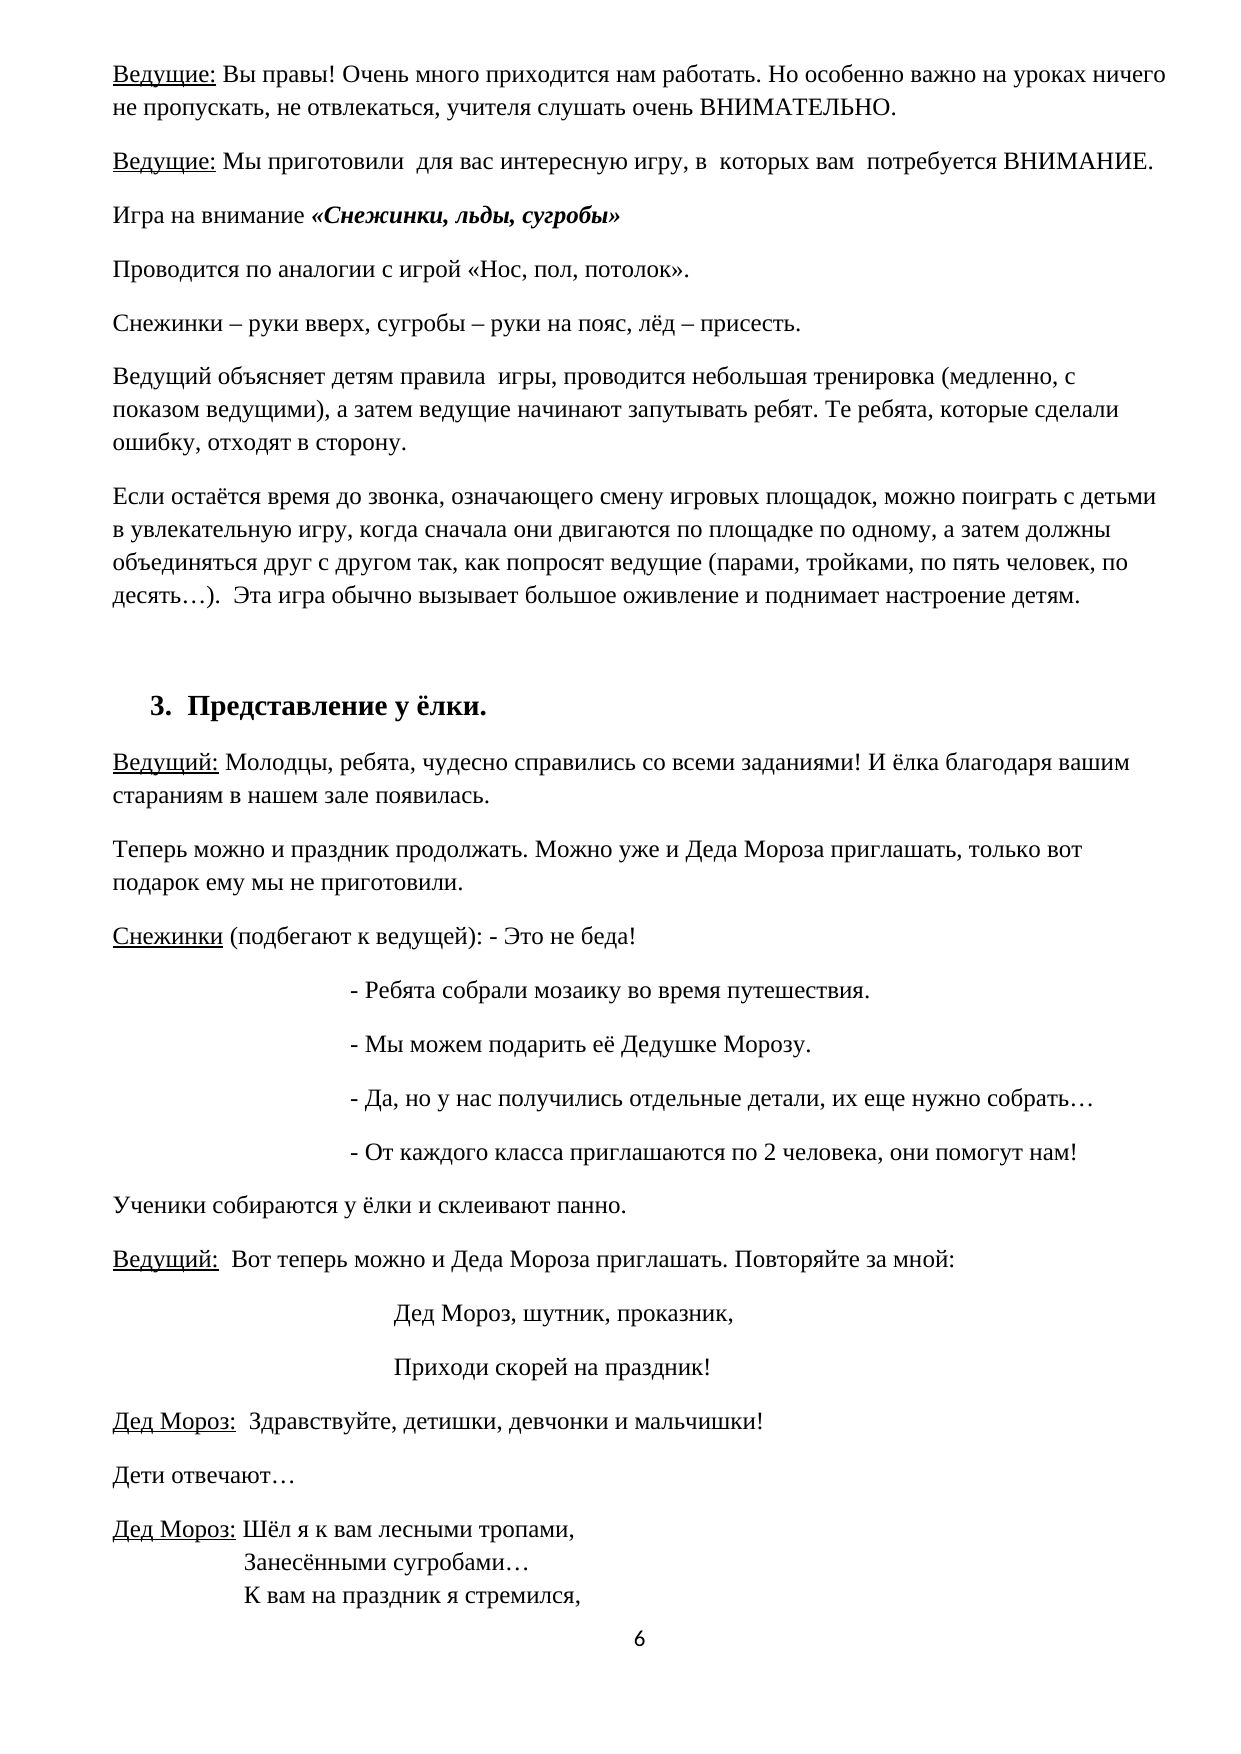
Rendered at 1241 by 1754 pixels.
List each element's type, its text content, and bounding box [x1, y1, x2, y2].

text Игра на внимание «Снежинки, льды, сугробы» [112, 200, 1167, 229]
text Дед Мороз, шутник, проказник, [112, 1298, 1167, 1327]
text Ведущие: Вы правы! Очень много приходится нам работать. Но особенно важно на уроках ничего не пропускать, не отвлекаться, учителя слушать очень ВНИМАТЕЛЬНО. [112, 59, 1167, 121]
text Ведущий: Вот теперь можно и Деда Мороза приглашать. Повторяйте за мной: [112, 1244, 1167, 1273]
text Снежинки (подбегают к ведущей): - Это не беда! [112, 921, 1167, 950]
text Ведущий объясняет детям правила игры, проводится небольшая тренировка (медленно, с показом ведущими), а затем ведущие начинают запутывать ребят. Те ребята, которые сделали ошибку, отходят в сторону. [112, 361, 1167, 456]
text Снежинки – руки вверх, сугробы – руки на пояс, лёд – присесть. [112, 308, 1167, 336]
text Дети отвечают… [112, 1460, 1167, 1488]
list Представление у ёлки. [150, 688, 1167, 722]
text - Мы можем подарить её Дедушке Морозу. [112, 1029, 1167, 1058]
text - Ребята собрали мозаику во время путешествия. [112, 975, 1167, 1004]
text Если остаётся время до звонка, означающего смену игровых площадок, можно поиграть с детьми в увлекательную игру, когда сначала они двигаются по площадке по одному, а затем должны объединяться друг с другом так, как попросят ведущие (парами, тройками, по пять человек, по десять…). Эта игра обычно вызывает большое оживление и поднимает настроение детям. [112, 481, 1167, 609]
text Дед Мороз: Здравствуйте, детишки, девчонки и мальчишки! [112, 1406, 1167, 1435]
text Теперь можно и праздник продолжать. Можно уже и Деда Мороза приглашать, только вот подарок ему мы не приготовили. [112, 834, 1167, 896]
text Ведущие: Мы приготовили для вас интересную игру, в которых вам потребуется ВНИМАНИЕ. [112, 146, 1167, 175]
text - Да, но у нас получились отдельные детали, их еще нужно собрать… [112, 1083, 1167, 1112]
text Ученики собираются у ёлки и склеивают панно. [112, 1191, 1167, 1219]
text - От каждого класса приглашаются по 2 человека, они помогут нам! [112, 1137, 1167, 1165]
text К вам на праздник я стремился, [112, 1580, 1167, 1608]
text Ведущий: Молодцы, ребята, чудесно справились со всеми заданиями! И ёлка благодаря вашим стараниям в нашем зале появилась. [112, 747, 1167, 809]
text Приходи скорей на праздник! [112, 1352, 1167, 1381]
text Дед Мороз: Шёл я к вам лесными тропами, [112, 1514, 1167, 1542]
text Проводится по аналогии с игрой «Нос, пол, потолок». [112, 254, 1167, 282]
text Занесёнными сугробами… [112, 1547, 1167, 1575]
